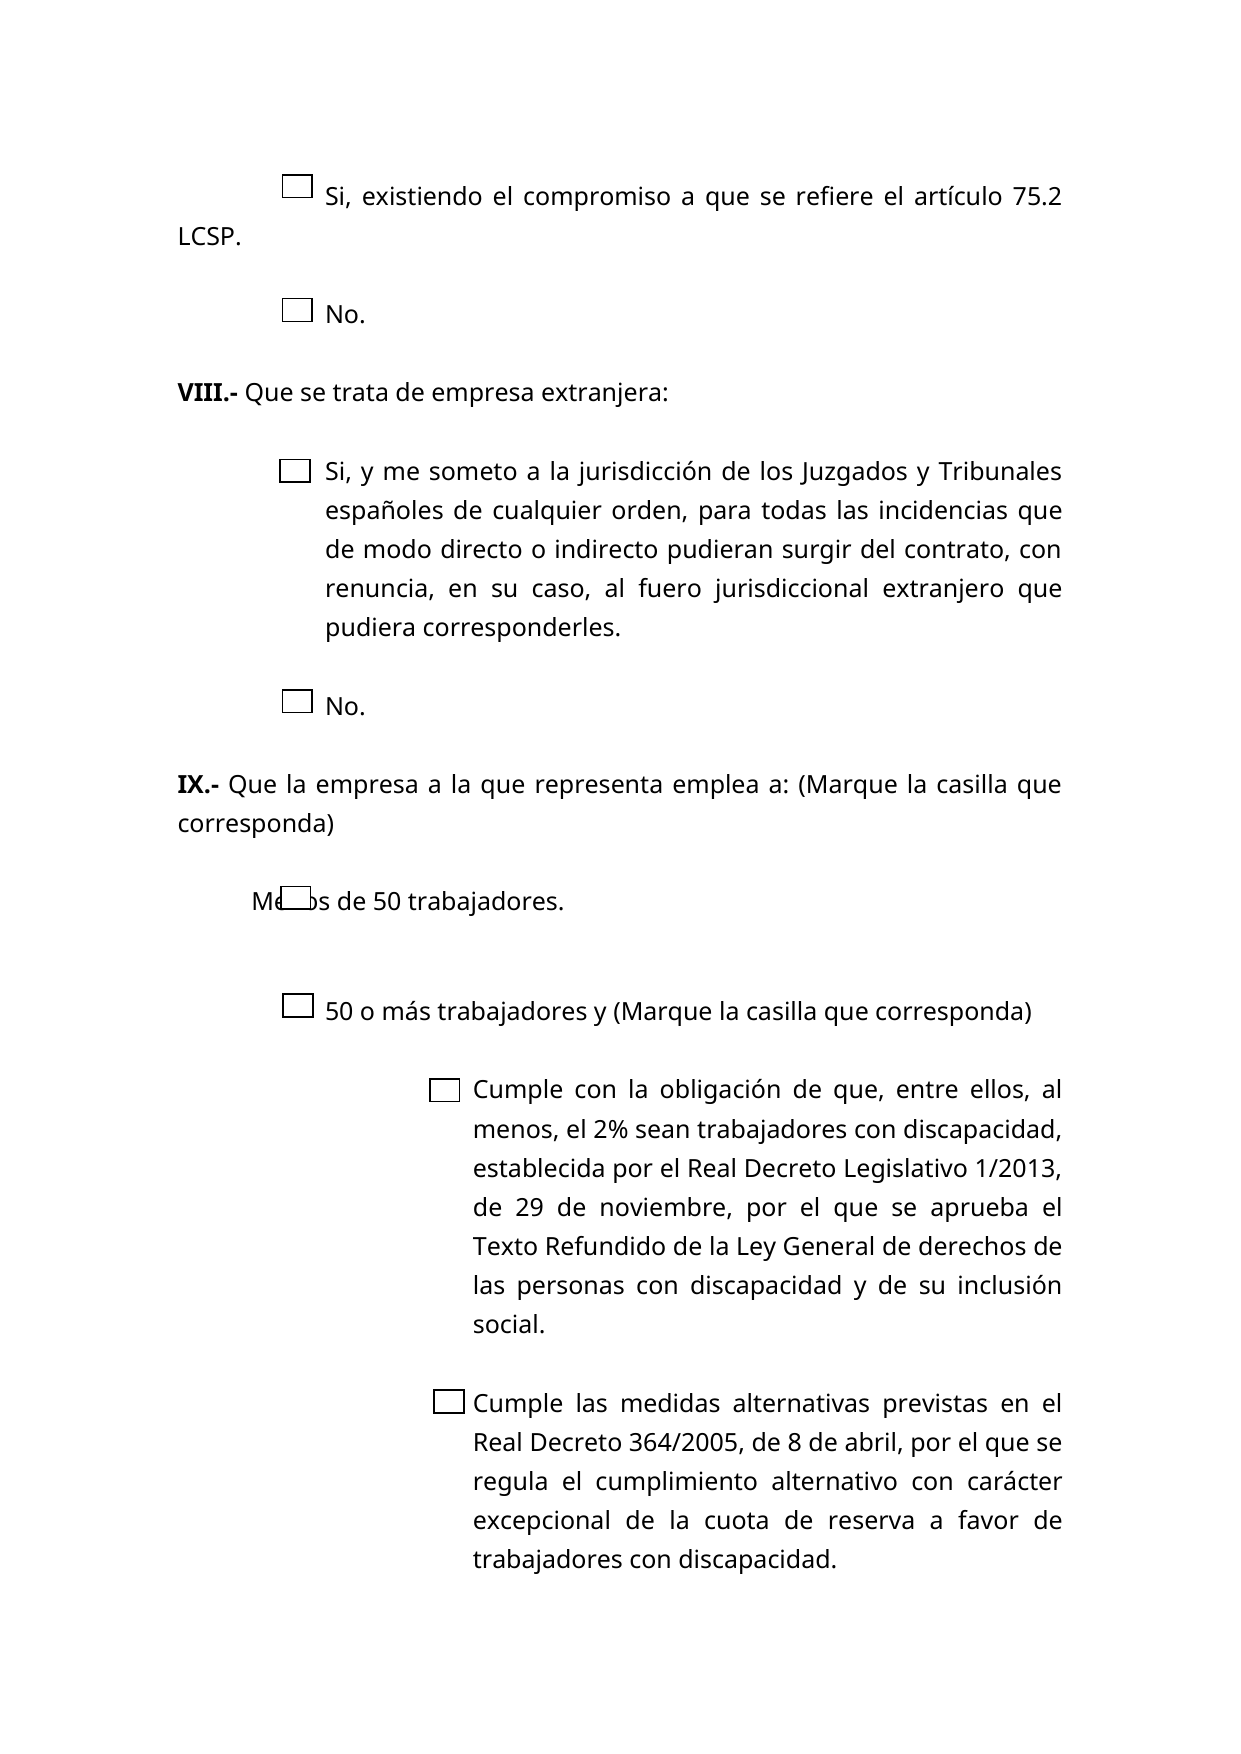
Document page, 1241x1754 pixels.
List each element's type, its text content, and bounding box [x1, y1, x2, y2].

text VIII.- Que se trata de empresa extranjera: [177, 375, 1063, 409]
text Si, existiendo el compromiso a que se refiere el artículo 75.2 LCSP. [177, 179, 1063, 252]
text Menos de 50 trabajadores. [251, 884, 1063, 918]
text No. [251, 688, 1063, 722]
text No. [177, 297, 1063, 331]
text Cumple con la obligación de que, entre ellos, al menos, el 2% sean trabajadores con discapacidad, establecida por el Real Decreto Legislativo 1/2013, de 29 de noviembre, por el que se aprueba el Texto Refundido de la Ley General de derechos de las personas con discapacidad y de su inclusión social. [473, 1072, 1063, 1341]
text Cumple las medidas alternativas previstas en el Real Decreto 364/2005, de 8 de abril, por el que se regula el cumplimiento alternativo con carácter excepcional de la cuota de reserva a favor de trabajadores con discapacidad. [473, 1386, 1063, 1576]
text 50 o más trabajadores y (Marque la casilla que corresponda) [177, 994, 1063, 1028]
text Si, y me someto a la jurisdicción de los Juzgados y Tribunales españoles de cualquier orden, para todas las incidencias que de modo directo o indirecto pudieran surgir del contrato, con renuncia, en su caso, al fuero jurisdiccional extranjero que pudiera corresponderles. [325, 453, 1063, 644]
text IX.- Que la empresa a la que representa emplea a: (Marque la casilla que corresponda) [177, 767, 1063, 840]
